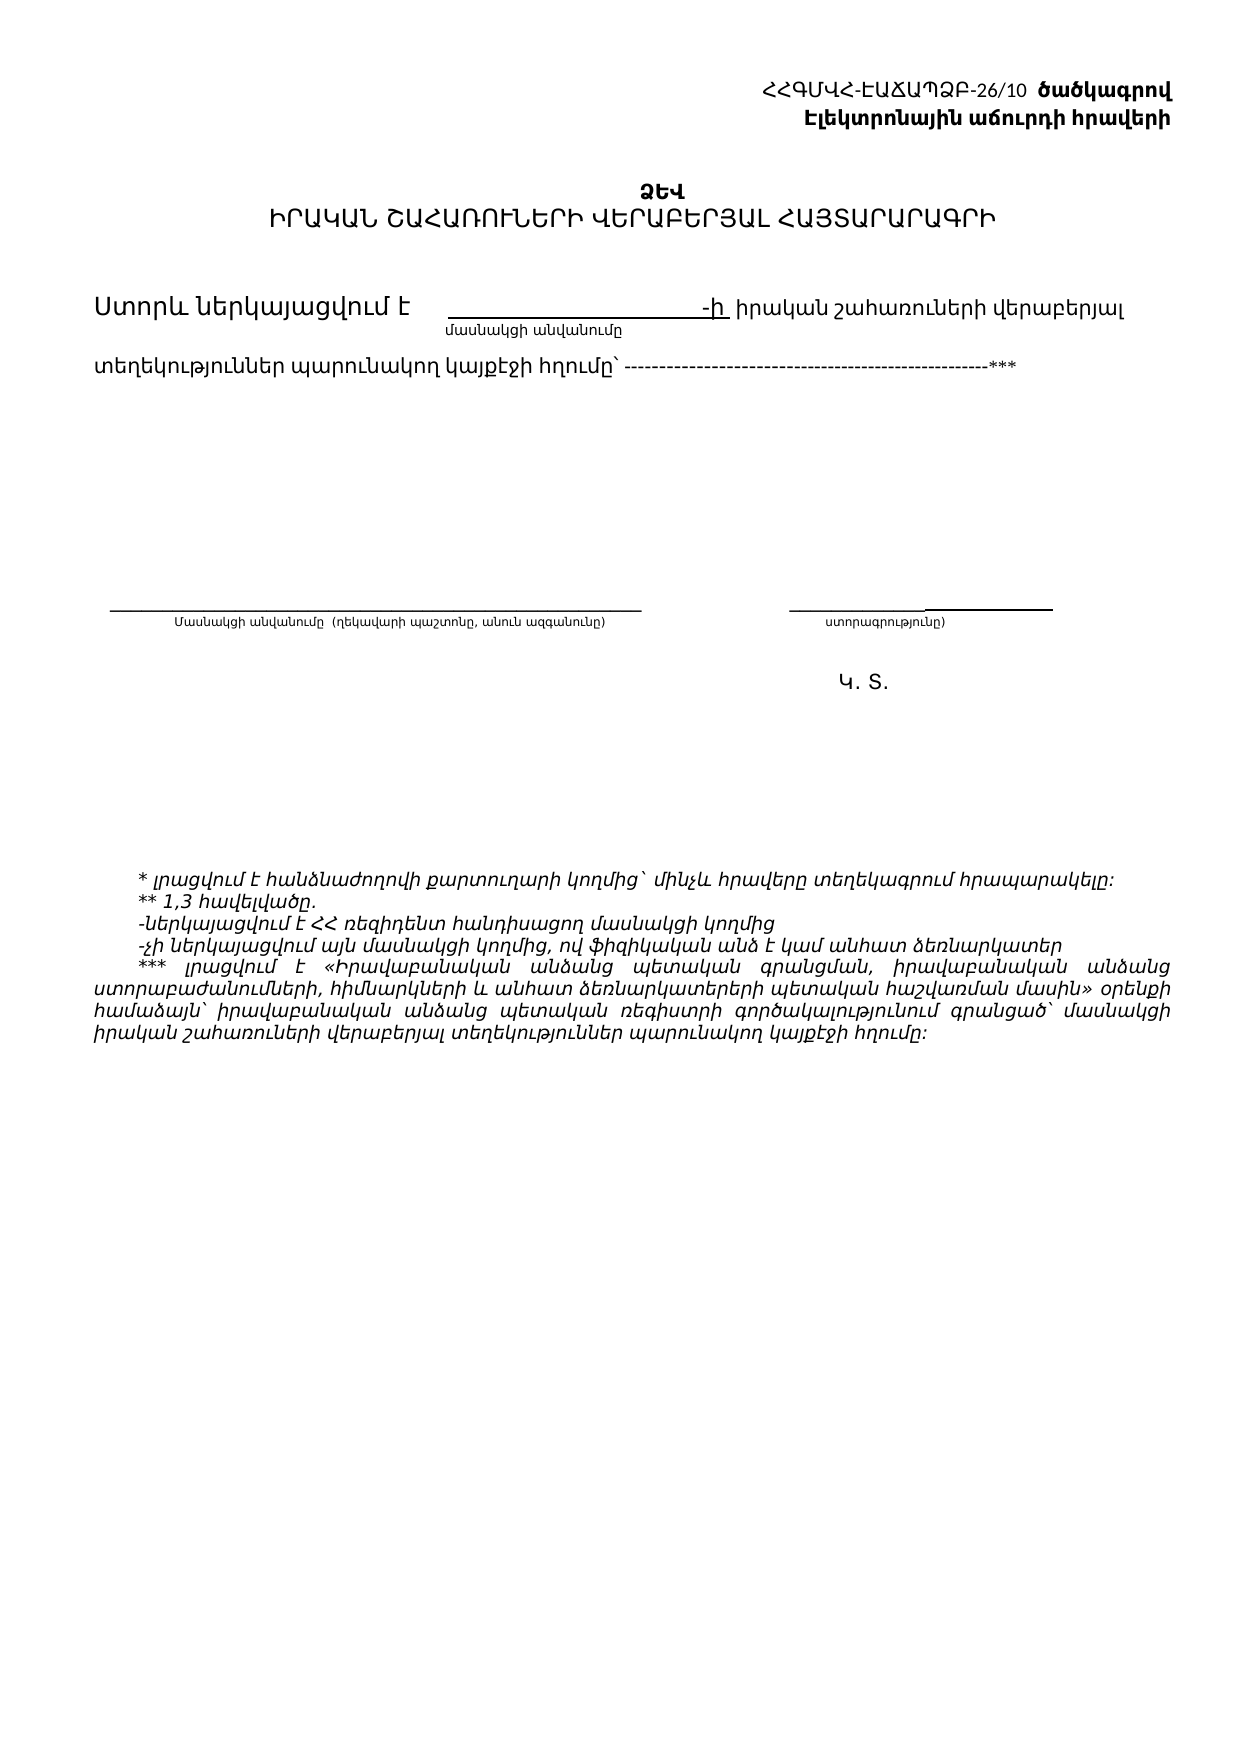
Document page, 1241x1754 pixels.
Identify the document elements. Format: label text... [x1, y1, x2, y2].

text * լրացվում է հանձնաժողովի քարտուղարի կողմից` մինչև հրավերը տեղեկագրում հրապարակելը: [94, 869, 1171, 891]
text մասնակցի անվանումը [94, 322, 1171, 351]
text ԻՐԱԿԱՆ ՇԱՀԱՌՈՒՆԵՐԻ ՎԵՐԱԲԵՐՅԱԼ ՀԱՅՏԱՐԱՐԱԳՐԻ [94, 205, 1171, 234]
text Ստորև ներկայացվում է -ի իրական շահառուների վերաբերյալ [94, 292, 1171, 322]
text ՁԵՎ [94, 180, 1171, 205]
text -ներկայացվում է ՀՀ ռեզիդենտ հանդիսացող մասնակցի կողմից [94, 913, 1171, 934]
text ___________________________________________________ _____________ Մասնակցի անվանումը (ղեկավարի պաշտոնը, անուն ազգանունը) ստորագրությունը) [94, 588, 1171, 641]
text ** 1,3 հավելվածը․ [94, 891, 1171, 913]
text *** լրացվում է «Իրավաբանական անձանց պետական գրանցման, իրավաբանական անձանց ստորաբաժանումների, հիմնարկների և անհատ ձեռնարկատերերի պետական հաշվառման մասին» օրենքի համաձայն՝ իրավաբանական անձանց պետական ռեգիստրի գործակալությունում գրանցած՝ մասնակցի իրական շահառուների վերաբերյալ տեղեկություններ պարունակող կայքէջի հղումը: [94, 956, 1171, 1044]
text Էլեկտրոնային աճուրդի հրավերի [94, 103, 1171, 132]
text -չի ներկայացվում այն մասնակցի կողմից, ով ֆիզիկական անձ է կամ անհատ ձեռնարկատեր [94, 934, 1171, 956]
text Կ. Տ. [94, 670, 1171, 694]
text տեղեկություններ պարունակող կայքէջի հղումը՝ ----------------------------------------------------*** [94, 351, 1171, 379]
text ՀՀԳՄՎՀ-ԷԱՃԱՊՁԲ-26/10 ծածկագրով [94, 75, 1171, 103]
